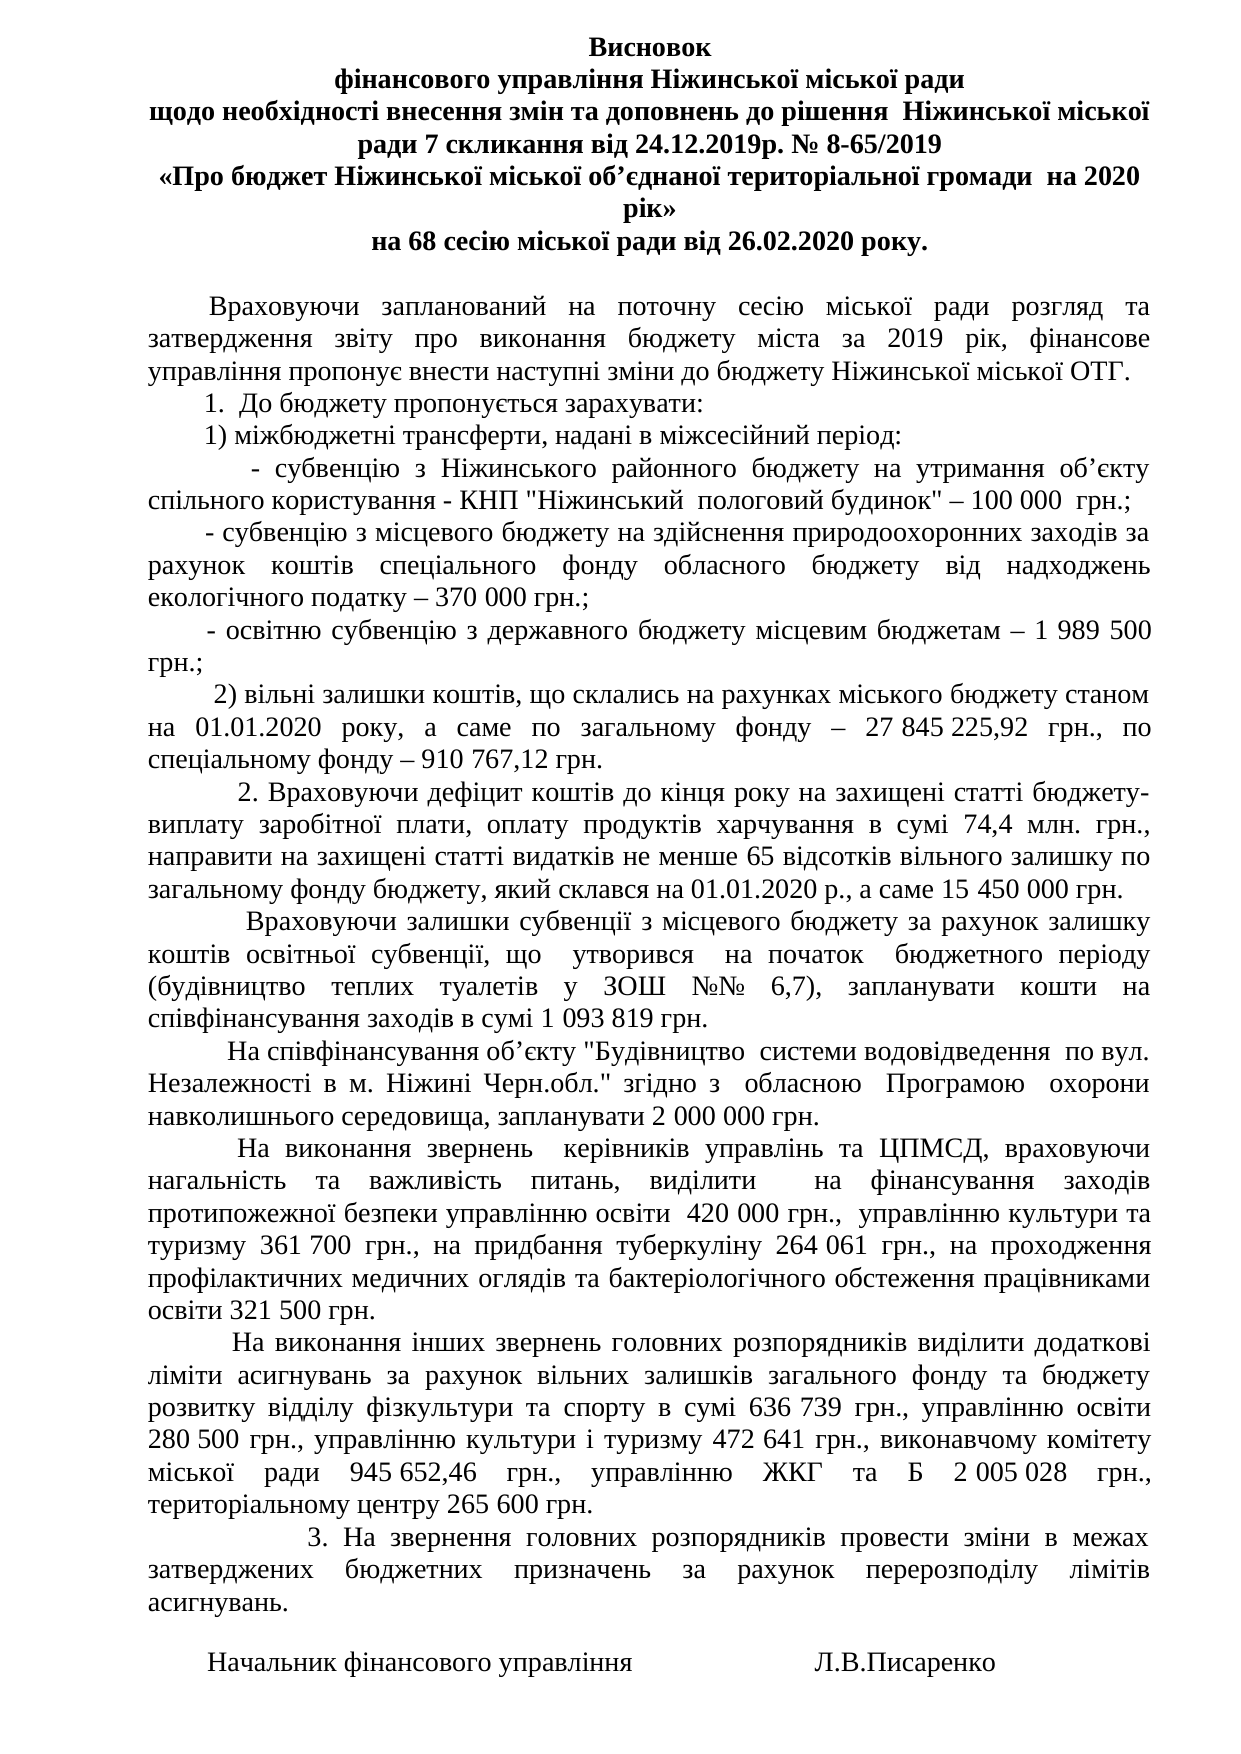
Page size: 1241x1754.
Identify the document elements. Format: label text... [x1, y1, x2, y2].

text 2. Враховуючи дефіцит коштів до кінця року на захищені статті бюджету- виплату заробітної плати, оплату продуктів харчування в сумі 74,4 млн. грн., направити на захищені статті видатків не менше 65 відсотків вільного залишку по загальному фонду бюджету, який склався на 01.01.2020 р., а саме 15 450 000 грн. [148, 775, 1152, 904]
text На співфінансування об’єкту "Будівництво системи водовідведення по вул. Незалежності в м. Ніжині Черн.обл." згідно з обласною Програмою охорони навколишнього середовища, запланувати 2 000 000 грн. [148, 1034, 1152, 1131]
text на 68 сесію міської ради від 26.02.2020 року. [148, 224, 1152, 256]
text - субвенцію з Ніжинського районного бюджету на утримання об’єкту спільного користування - КНП "Ніжинський пологовий будинок" – 100 000 грн.; [148, 451, 1152, 516]
text - субвенцію з місцевого бюджету на здійснення природоохоронних заходів за рахунок коштів спеціального фонду обласного бюджету від надходжень екологічного податку – 370 000 грн.; [148, 516, 1152, 613]
text щодо необхідності внесення змін та доповнень до рішення Ніжинської міської ради 7 скликання від 24.12.2019р. № 8-65/2019 [148, 94, 1152, 159]
text - освітню субвенцію з державного бюджету місцевим бюджетам – 1 989 500 грн.; [148, 613, 1152, 677]
text «Про бюджет Ніжинської міської об’єднаної територіальної громади на 2020 рік» [148, 159, 1152, 224]
text Враховуючи залишки субвенції з місцевого бюджету за рахунок залишку коштів освітньої субвенції, що утворився на початок бюджетного періоду (будівництво теплих туалетів у ЗОШ №№ 6,7), запланувати кошти на співфінансування заходів в сумі 1 093 819 грн. [148, 904, 1152, 1034]
text 3. На звернення головних розпорядників провести зміни в межах затверджених бюджетних призначень за рахунок перерозподілу лімітів асигнувань. [148, 1520, 1152, 1617]
text На виконання інших звернень головних розпорядників виділити додаткові ліміти асигнувань за рахунок вільних залишків загального фонду та бюджету розвитку відділу фізкультури та спорту в сумі 636 739 грн., управлінню освіти 280 500 грн., управлінню культури і туризму 472 641 грн., виконавчому комітету міської ради 945 652,46 грн., управлінню ЖКГ та Б 2 005 028 грн., територіальному центру 265 600 грн. [148, 1325, 1152, 1520]
text фінансового управління Ніжинської міської ради [148, 62, 1152, 94]
text Враховуючи запланований на поточну сесію міської ради розгляд та затвердження звіту про виконання бюджету міста за 2019 рік, фінансове управління пропонує внести наступні зміни до бюджету Ніжинської міської ОТГ. [148, 289, 1152, 386]
text Начальник фінансового управління Л.В.Писаренко [148, 1645, 1152, 1677]
text 2) вільні залишки коштів, що склались на рахунках міського бюджету станом на 01.01.2020 року, а саме по загальному фонду – 27 845 225,92 грн., по спеціальному фонду – 910 767,12 грн. [148, 677, 1152, 775]
text Висновок [148, 29, 1152, 62]
text 1. До бюджету пропонується зарахувати: [148, 386, 1152, 418]
text 1) міжбюджетні трансферти, надані в міжсесійний період: [148, 418, 1152, 451]
text На виконання звернень керівників управлінь та ЦПМСД, враховуючи нагальність та важливість питань, виділити на фінансування заходів протипожежної безпеки управлінню освіти 420 000 грн., управлінню культури та туризму 361 700 грн., на придбання туберкуліну 264 061 грн., на проходження профілактичних медичних оглядів та бактеріологічного обстеження працівниками освіти 321 500 грн. [148, 1131, 1152, 1325]
